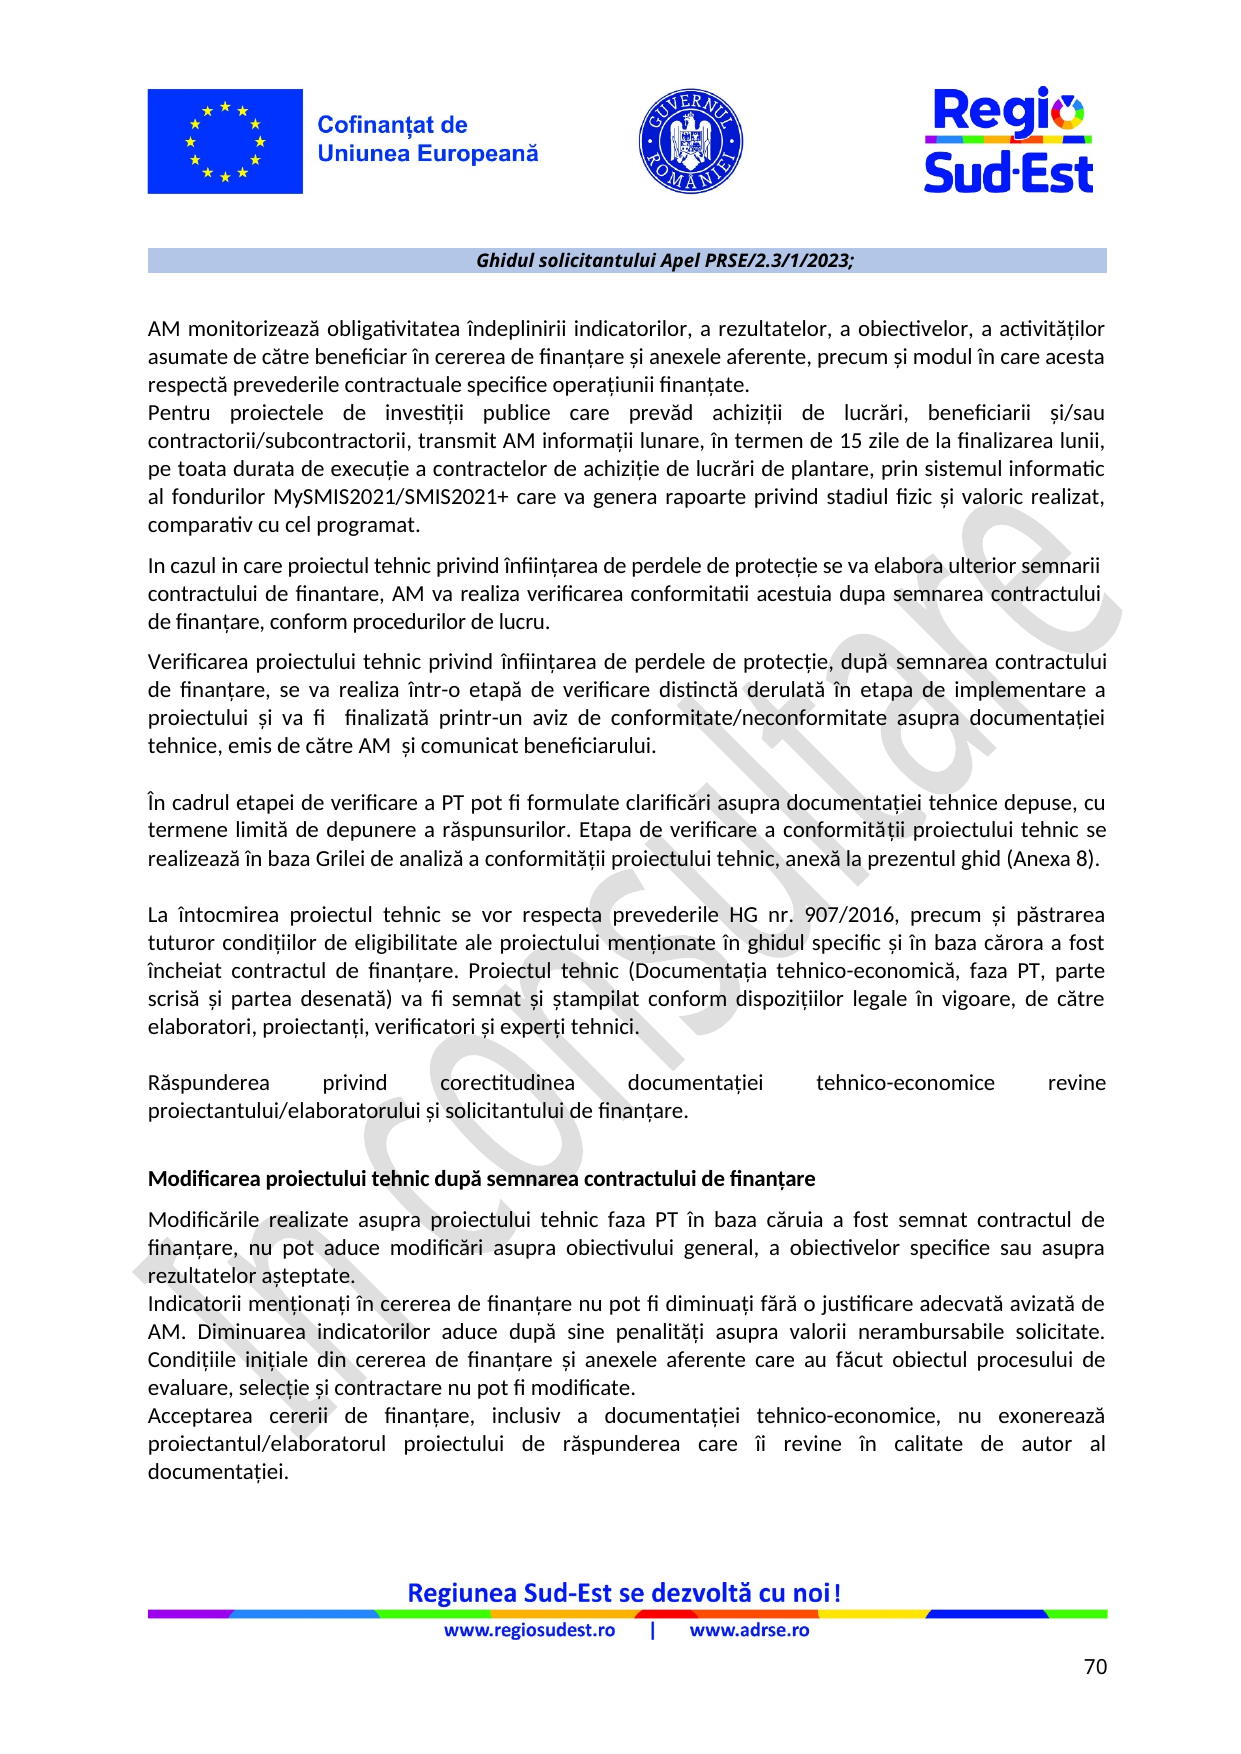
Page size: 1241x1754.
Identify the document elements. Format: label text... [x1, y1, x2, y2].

text In cazul in care proiectul tehnic privind înființarea de perdele de protecție se va elabora ulterior semnarii contractului de finantare, AM va realiza verificarea conformitatii acestuia dupa semnarea contractului de finanțare, conform procedurilor de lucru. [148, 551, 1102, 635]
text La întocmirea proiectul tehnic se vor respecta prevederile HG nr. 907/2016, precum și păstrarea tuturor condițiilor de eligibilitate ale proiectului menționate în ghidul specific și în baza cărora a fost încheiat contractul de finanțare. Proiectul tehnic (Documentația tehnico-economică, faza PT, parte scrisă și partea desenată) va fi semnat și ștampilat conform dispozițiilor legale în vigoare, de către elaboratori, proiectanți, verificatori și experți tehnici. [148, 900, 1107, 1040]
text Acceptarea cererii de finanțare, inclusiv a documentației tehnico-economice, nu exonerează proiectantul/elaboratorul proiectului de răspunderea care îi revine în calitate de autor al documentației. [148, 1401, 1107, 1485]
text Pentru proiectele de investiții publice care prevăd achiziții de lucrări, beneficiarii și/sau contractorii/subcontractorii, transmit AM informații lunare, în termen de 15 zile de la finalizarea lunii, pe toata durata de execuție a contractelor de achiziție de lucrări de plantare, prin sistemul informatic al fondurilor MySMIS2021/SMIS2021+ care va genera rapoarte privind stadiul fizic și valoric realizat, comparativ cu cel programat. [148, 398, 1107, 538]
text În cadrul etapei de verificare a PT pot fi formulate clarificări asupra documentației tehnice depuse, cu termene limită de depunere a răspunsurilor. Etapa de verificare a conformităţii proiectului tehnic se realizează în baza Grilei de analiză a conformității proiectului tehnic, anexă la prezentul ghid (Anexa 8). [148, 788, 1107, 872]
text Verificarea proiectului tehnic privind înființarea de perdele de protecție, după semnarea contractului de finanțare, se va realiza într-o etapă de verificare distinctă derulată în etapa de implementare a proiectului şi va fi finalizată printr-un aviz de conformitate/neconformitate asupra documentației tehnice, emis de către AM și comunicat beneficiarului. [148, 647, 1107, 759]
text Răspunderea privind corectitudinea documentației tehnico-economice revine proiectantului/elaboratorului și solicitantului de finanțare. [148, 1068, 1107, 1124]
picture [147, 1582, 1108, 1640]
text AM monitorizează obligativitatea îndeplinirii indicatorilor, a rezultatelor, a obiectivelor, a activităților asumate de către beneficiar în cererea de finanțare și anexele aferente, precum și modul în care acesta respectă prevederile contractuale specifice operațiunii finanțate. [148, 314, 1107, 398]
picture [147, 86, 1093, 195]
text Modificarea proiectului tehnic după semnarea contractului de finanțare [148, 1164, 1102, 1192]
text Indicatorii menționați în cererea de finanțare nu pot fi diminuați fără o justificare adecvată avizată de AM. Diminuarea indicatorilor aduce după sine penalități asupra valorii nerambursabile solicitate. Condițiile inițiale din cererea de finanțare și anexele aferente care au făcut obiectul procesului de evaluare, selecție și contractare nu pot fi modificate. [148, 1289, 1107, 1401]
text Modificările realizate asupra proiectului tehnic faza PT în baza căruia a fost semnat contractul de finanțare, nu pot aduce modificări asupra obiectivului general, a obiectivelor specifice sau asupra rezultatelor așteptate. [148, 1205, 1107, 1289]
